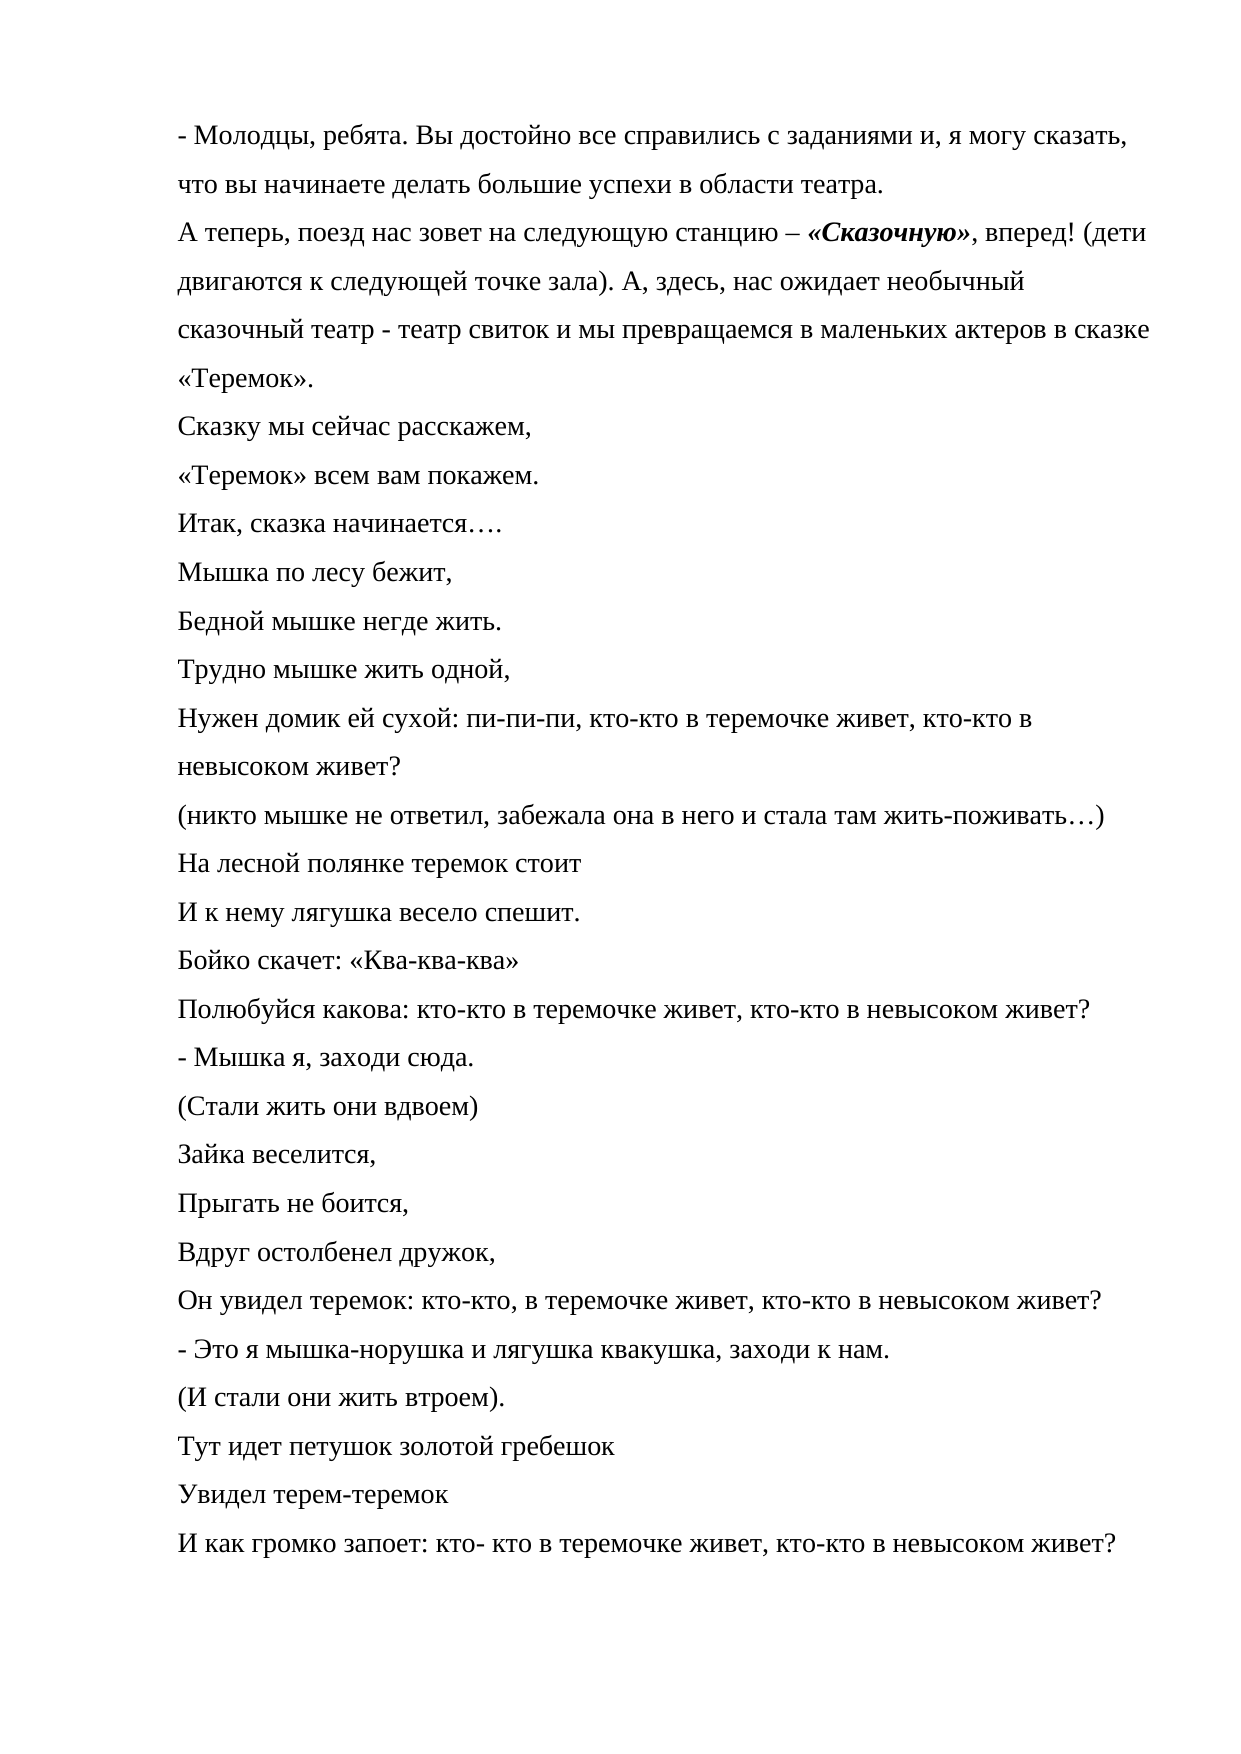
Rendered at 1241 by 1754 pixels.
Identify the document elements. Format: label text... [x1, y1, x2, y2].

text Прыгать не боится, [177, 1186, 1152, 1218]
text Итак, сказка начинается…. [177, 506, 1152, 539]
text «Теремок» всем вам покажем. [177, 458, 1152, 490]
text Зайка веселится, [177, 1137, 1152, 1170]
text На лесной полянке теремок стоит [177, 846, 1152, 879]
text Бедной мышке негде жить. [177, 603, 1152, 636]
text (Стали жить они вдвоем) [177, 1089, 1152, 1121]
text (И стали они жить втроем). [177, 1380, 1152, 1413]
text И к нему лягушка весело спешит. [177, 895, 1152, 927]
text Увидел терем-теремок [177, 1477, 1152, 1510]
text Полюбуйся какова: кто-кто в теремочке живет, кто-кто в невысоком живет? [177, 992, 1152, 1024]
text Сказку мы сейчас расскажем, [177, 409, 1152, 442]
text Вдруг остолбенел дружок, [177, 1234, 1152, 1267]
text Тут идет петушок золотой гребешок [177, 1429, 1152, 1461]
text (никто мышке не ответил, забежала она в него и стала там жить-поживать…) [177, 798, 1152, 830]
text Он увидел теремок: кто-кто, в теремочке живет, кто-кто в невысоком живет? [177, 1283, 1152, 1316]
text Трудно мышке жить одной, [177, 652, 1152, 684]
text И как громко запоет: кто- кто в теремочке живет, кто-кто в невысоком живет? [177, 1526, 1152, 1558]
text А теперь, поезд нас зовет на следующую станцию – «Сказочную», вперед! (дети двигаются к следующей точке зала). А, здесь, нас ожидает необычный сказочный театр - театр свиток и мы превращаемся в маленьких актеров в сказке «Теремок». [177, 215, 1152, 393]
text - Мышка я, заходи сюда. [177, 1040, 1152, 1073]
text - Это я мышка-норушка и лягушка квакушка, заходи к нам. [177, 1332, 1152, 1364]
text Бойко скачет: «Ква-ква-ква» [177, 943, 1152, 976]
text Мышка по лесу бежит, [177, 555, 1152, 587]
text Нужен домик ей сухой: пи-пи-пи, кто-кто в теремочке живет, кто-кто в невысоком живет? [177, 701, 1152, 782]
text - Молодцы, ребята. Вы достойно все справились с заданиями и, я могу сказать, что вы начинаете делать большие успехи в области театра. [177, 118, 1152, 199]
